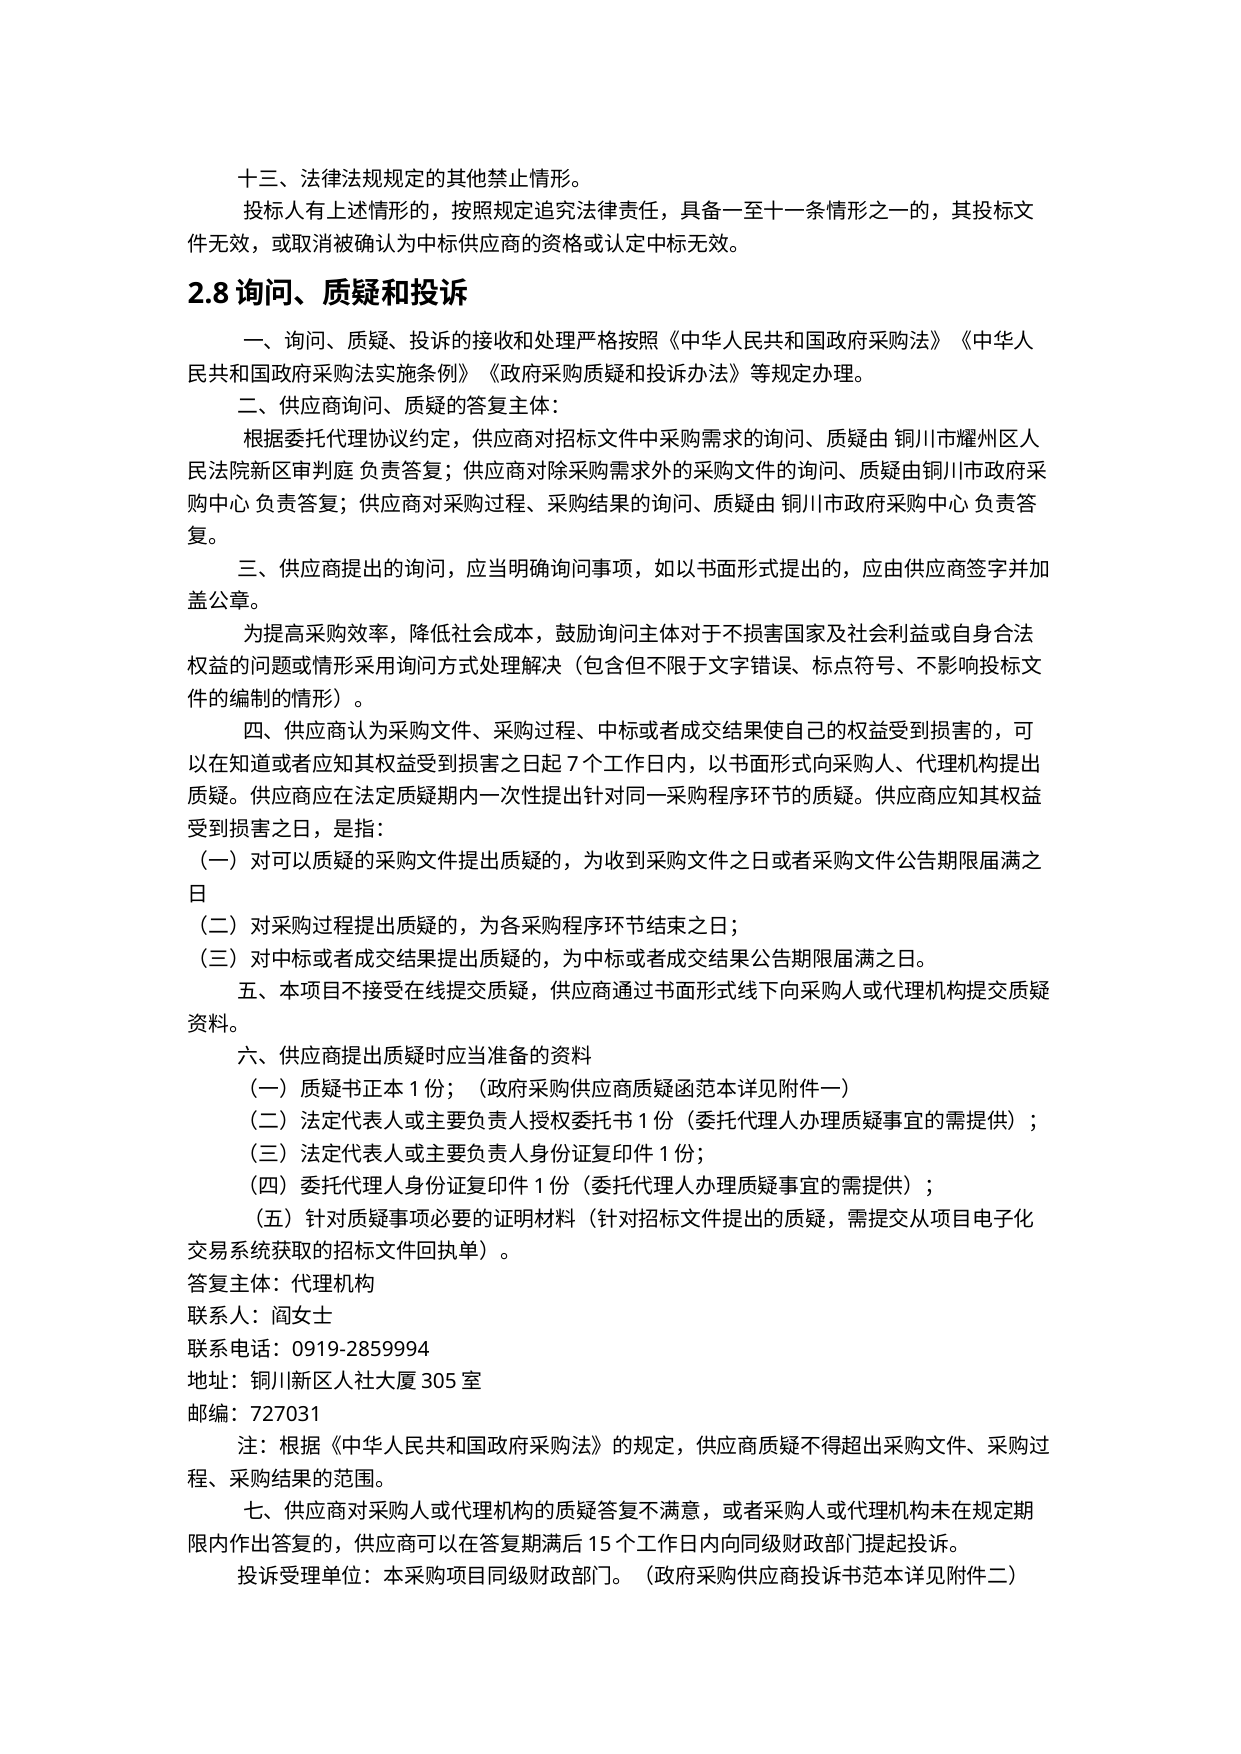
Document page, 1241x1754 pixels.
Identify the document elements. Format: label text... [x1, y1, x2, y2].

text （二）对采购过程提出质疑的，为各采购程序环节结束之日； [187, 909, 1053, 942]
text 五、本项目不接受在线提交质疑，供应商通过书面形式线下向采购人或代理机构提交质疑资料。 [187, 974, 1053, 1039]
text （四）委托代理人身份证复印件1份（委托代理人办理质疑事宜的需提供）； [187, 1169, 1053, 1202]
text 邮编：727031 [187, 1397, 1053, 1429]
text 六、供应商提出质疑时应当准备的资料 [187, 1039, 1053, 1072]
text 投诉受理单位：本采购项目同级财政部门。（政府采购供应商投诉书范本详见附件二） [187, 1559, 1053, 1592]
text 为提高采购效率，降低社会成本，鼓励询问主体对于不损害国家及社会利益或自身合法权益的问题或情形采用询问方式处理解决（包含但不限于文字错误、标点符号、不影响投标文件的编制的情形）。 [187, 617, 1053, 714]
text 一、询问、质疑、投诉的接收和处理严格按照《中华人民共和国政府采购法》《中华人民共和国政府采购法实施条例》《政府采购质疑和投诉办法》等规定办理。 [187, 324, 1053, 389]
text 四、供应商认为采购文件、采购过程、中标或者成交结果使自己的权益受到损害的，可以在知道或者应知其权益受到损害之日起7个工作日内，以书面形式向采购人、代理机构提出质疑。供应商应在法定质疑期内一次性提出针对同一采购程序环节的质疑。供应商应知其权益受到损害之日，是指： [187, 714, 1053, 844]
text 注：根据《中华人民共和国政府采购法》的规定，供应商质疑不得超出采购文件、采购过程、采购结果的范围。 [187, 1429, 1053, 1494]
text 三、供应商提出的询问，应当明确询问事项，如以书面形式提出的，应由供应商签字并加盖公章。 [187, 552, 1053, 617]
text 七、供应商对采购人或代理机构的质疑答复不满意，或者采购人或代理机构未在规定期限内作出答复的，供应商可以在答复期满后15个工作日内向同级财政部门提起投诉。 [187, 1494, 1053, 1559]
text 2.8询问、质疑和投诉 [187, 259, 1053, 324]
text （三）法定代表人或主要负责人身份证复印件1份； [187, 1137, 1053, 1169]
text （一）对可以质疑的采购文件提出质疑的，为收到采购文件之日或者采购文件公告期限届满之日 [187, 844, 1053, 909]
text （五）针对质疑事项必要的证明材料（针对招标文件提出的质疑，需提交从项目电子化交易系统获取的招标文件回执单）。 [187, 1202, 1053, 1267]
text 地址：铜川新区人社大厦305室 [187, 1364, 1053, 1397]
text 投标人有上述情形的，按照规定追究法律责任，具备一至十一条情形之一的，其投标文件无效，或取消被确认为中标供应商的资格或认定中标无效。 [187, 194, 1053, 259]
text （三）对中标或者成交结果提出质疑的，为中标或者成交结果公告期限届满之日。 [187, 942, 1053, 974]
text 十三、法律法规规定的其他禁止情形。 [187, 162, 1053, 194]
text （二）法定代表人或主要负责人授权委托书1份（委托代理人办理质疑事宜的需提供）； [187, 1104, 1053, 1137]
text 答复主体：代理机构 [187, 1267, 1053, 1299]
text 根据委托代理协议约定，供应商对招标文件中采购需求的询问、质疑由 铜川市耀州区人民法院新区审判庭 负责答复；供应商对除采购需求外的采购文件的询问、质疑由铜川市政府采购中心 负责答复；供应商对采购过程、采购结果的询问、质疑由 铜川市政府采购中心 负责答复。 [187, 422, 1053, 552]
text 联系电话：0919-2859994 [187, 1332, 1053, 1364]
text 联系人：阎女士 [187, 1299, 1053, 1332]
text （一）质疑书正本1份；（政府采购供应商质疑函范本详见附件一） [187, 1072, 1053, 1104]
text 二、供应商询问、质疑的答复主体： [187, 389, 1053, 422]
